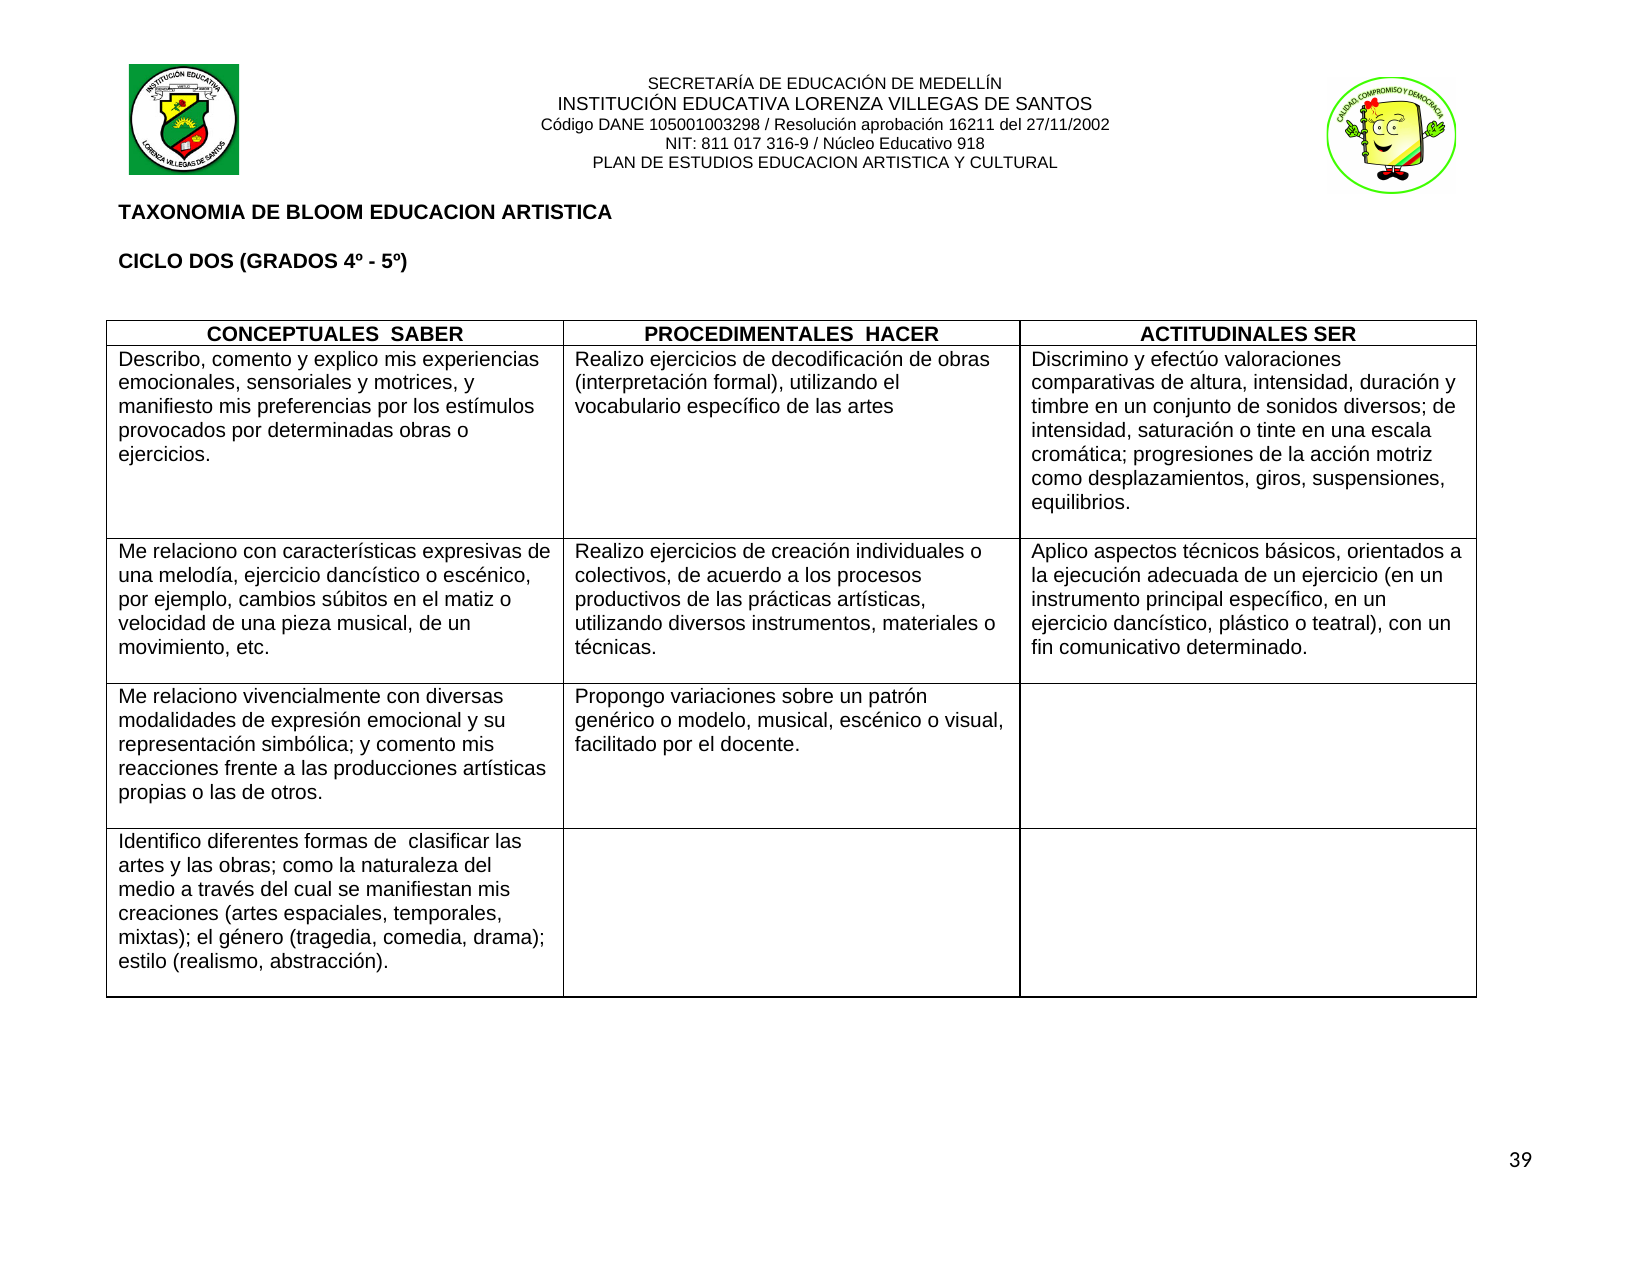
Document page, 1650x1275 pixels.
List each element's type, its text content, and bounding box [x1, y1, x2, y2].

table_cell Describo, comento y explico mis experiencias emocionales, sensoriales y motrices, y manifiesto mis preferencias por los estímulos provocados por determinadas obras o ejercicios. [107, 346, 563, 538]
picture [1326, 77, 1457, 194]
table_header PROCEDIMENTALES HACER [564, 321, 1019, 345]
table_header ACTITUDINALES SER [1021, 321, 1476, 345]
table_cell [564, 829, 1019, 996]
table_cell Propongo variaciones sobre un patrón genérico o modelo, musical, escénico o visual, facilitado por el docente. [564, 684, 1019, 828]
picture [128, 64, 240, 175]
table_cell Aplico aspectos técnicos básicos, orientados a la ejecución adecuada de un ejercicio (en un instrumento principal específico, en un ejercicio dancístico, plástico o teatral), con un fin comunicativo determinado. [1021, 539, 1476, 683]
table_cell Realizo ejercicios de creación individuales o colectivos, de acuerdo a los procesos productivos de las prácticas artísticas, utilizando diversos instrumentos, materiales o técnicas. [564, 539, 1019, 683]
table_cell Me relaciono vivencialmente con diversas modalidades de expresión emocional y su representación simbólica; y comento mis reacciones frente a las producciones artísticas propias o las de otros. [107, 684, 563, 828]
table_cell Me relaciono con características expresivas de una melodía, ejercicio dancístico o escénico, por ejemplo, cambios súbitos en el matiz o velocidad de una pieza musical, de un movimiento, etc. [107, 539, 563, 683]
text TAXONOMIA DE BLOOM EDUCACION ARTISTICA [118, 200, 1532, 224]
table_cell [1021, 684, 1476, 828]
table_cell [1021, 829, 1476, 996]
table_header CONCEPTUALES SABER [107, 321, 563, 345]
table_cell Realizo ejercicios de decodificación de obras (interpretación formal), utilizando el vocabulario específico de las artes [564, 346, 1019, 538]
text CICLO DOS (GRADOS 4º - 5º) [118, 248, 1532, 272]
table_cell Identifico diferentes formas de clasificar las artes y las obras; como la naturaleza del medio a través del cual se manifiestan mis creaciones (artes espaciales, temporales, mixtas); el género (tragedia, comedia, drama); estilo (realismo, abstracción). [107, 829, 563, 996]
table_cell Discrimino y efectúo valoraciones comparativas de altura, intensidad, duración y timbre en un conjunto de sonidos diversos; de intensidad, saturación o tinte en una escala cromática; progresiones de la acción motriz como desplazamientos, giros, suspensiones, equilibrios. [1021, 346, 1476, 538]
